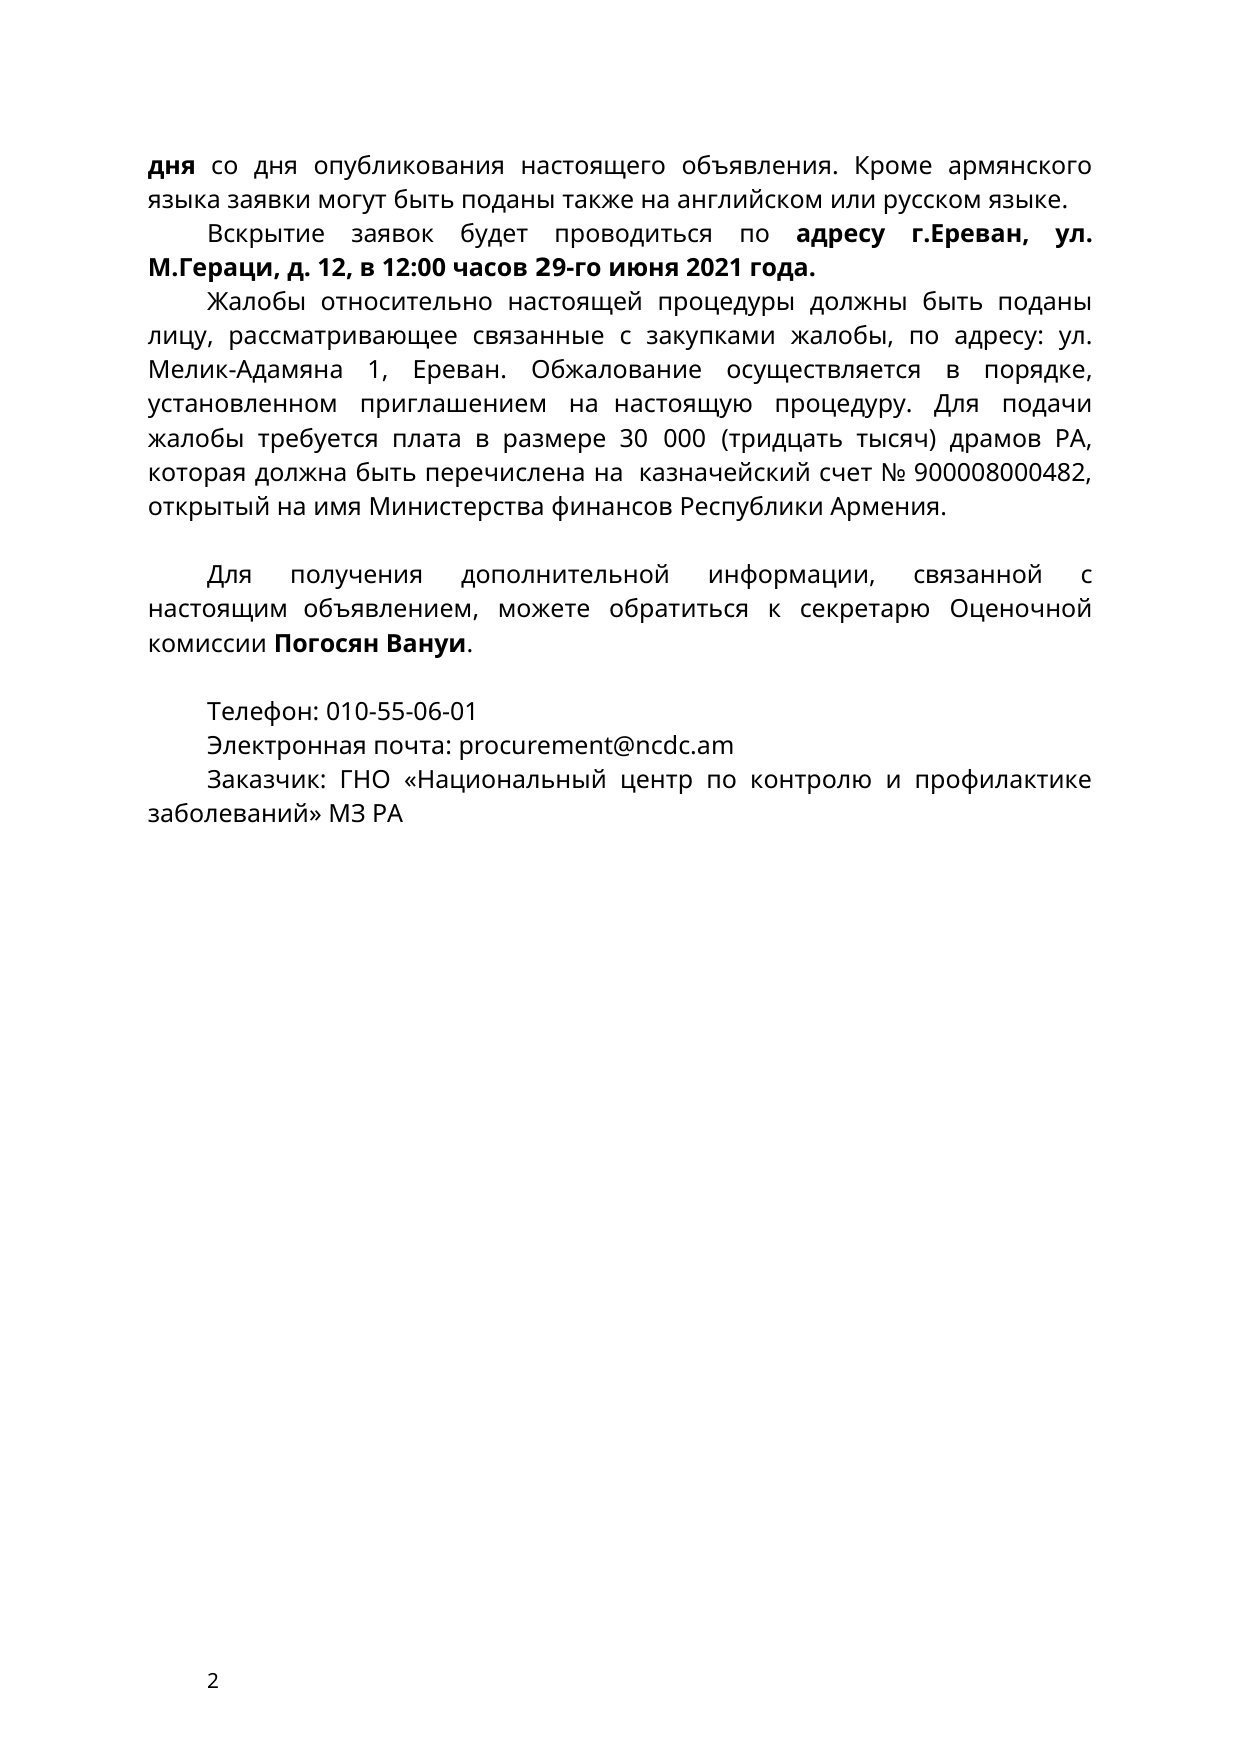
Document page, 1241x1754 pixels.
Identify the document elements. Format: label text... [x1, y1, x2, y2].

text Для получения дополнительной информации, связанной с настоящим объявлением, можете обратиться к секретарю Оценочной комиссии Погосян Вануи. [148, 557, 1092, 659]
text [148, 148, 1092, 216]
text Жалобы относительно настоящей процедуры должны быть поданы лицу, рассматривающее связанные с закупками жалобы, по адресу: ул. Мелик-Адамяна 1, Ереван. Обжалование осуществляется в порядке, установленном приглашением на настоящую процедуру. Для подачи жалобы требуется плата в размере 30 000 (тридцать тысяч) драмов РА, которая должна быть перечислена на казначейский счет № 900008000482, открытый на имя Министерства финансов Республики Армения. [148, 284, 1092, 523]
text Телефон: 010-55-06-01 [148, 693, 1092, 728]
text Вскрытие заявок будет проводиться по адресу г.Ереван, ул. М.Гераци, д. 12, в 12:00 часов 29-го июня 2021 года. [148, 216, 1092, 284]
text Электронная почта: procurement@ncdc.am [148, 728, 1092, 762]
text Заказчик: ГНО «Национальный центр по контролю и профилактике заболеваний» МЗ РА [148, 762, 1092, 830]
